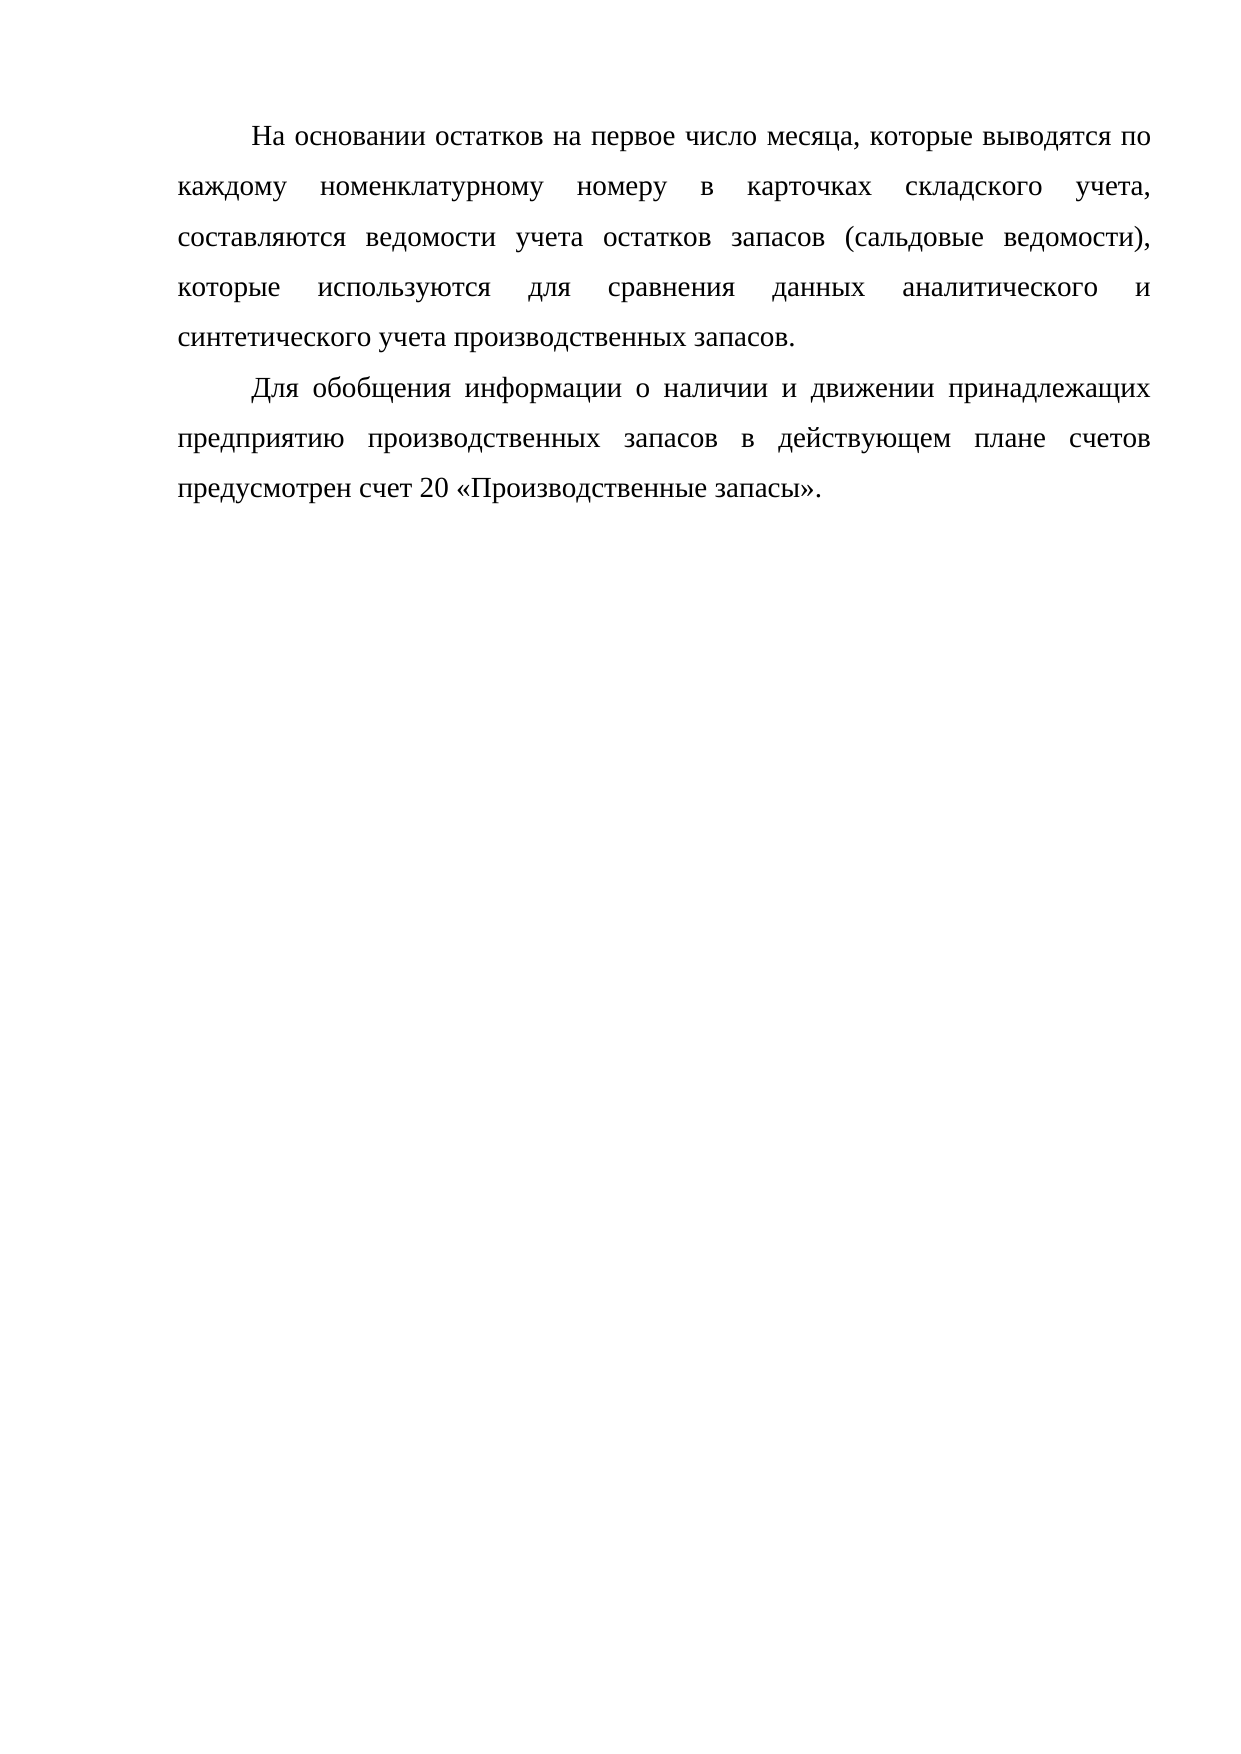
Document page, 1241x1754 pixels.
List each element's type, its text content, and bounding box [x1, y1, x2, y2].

text На основании остатков на первое число месяца, которые выводятся по каждому номенклатурному номеру в карточках складского учета, составляются ведомости учета остатков запасов (сальдовые ведомости), которые используются для сравнения данных аналитического и синтетического учета производственных запасов. [177, 118, 1152, 353]
text Для обобщения информации о наличии и движении принадлежащих предприятию производственных запасов в действующем плане счетов предусмотрен счет 20 «Производственные запасы». [177, 370, 1152, 504]
